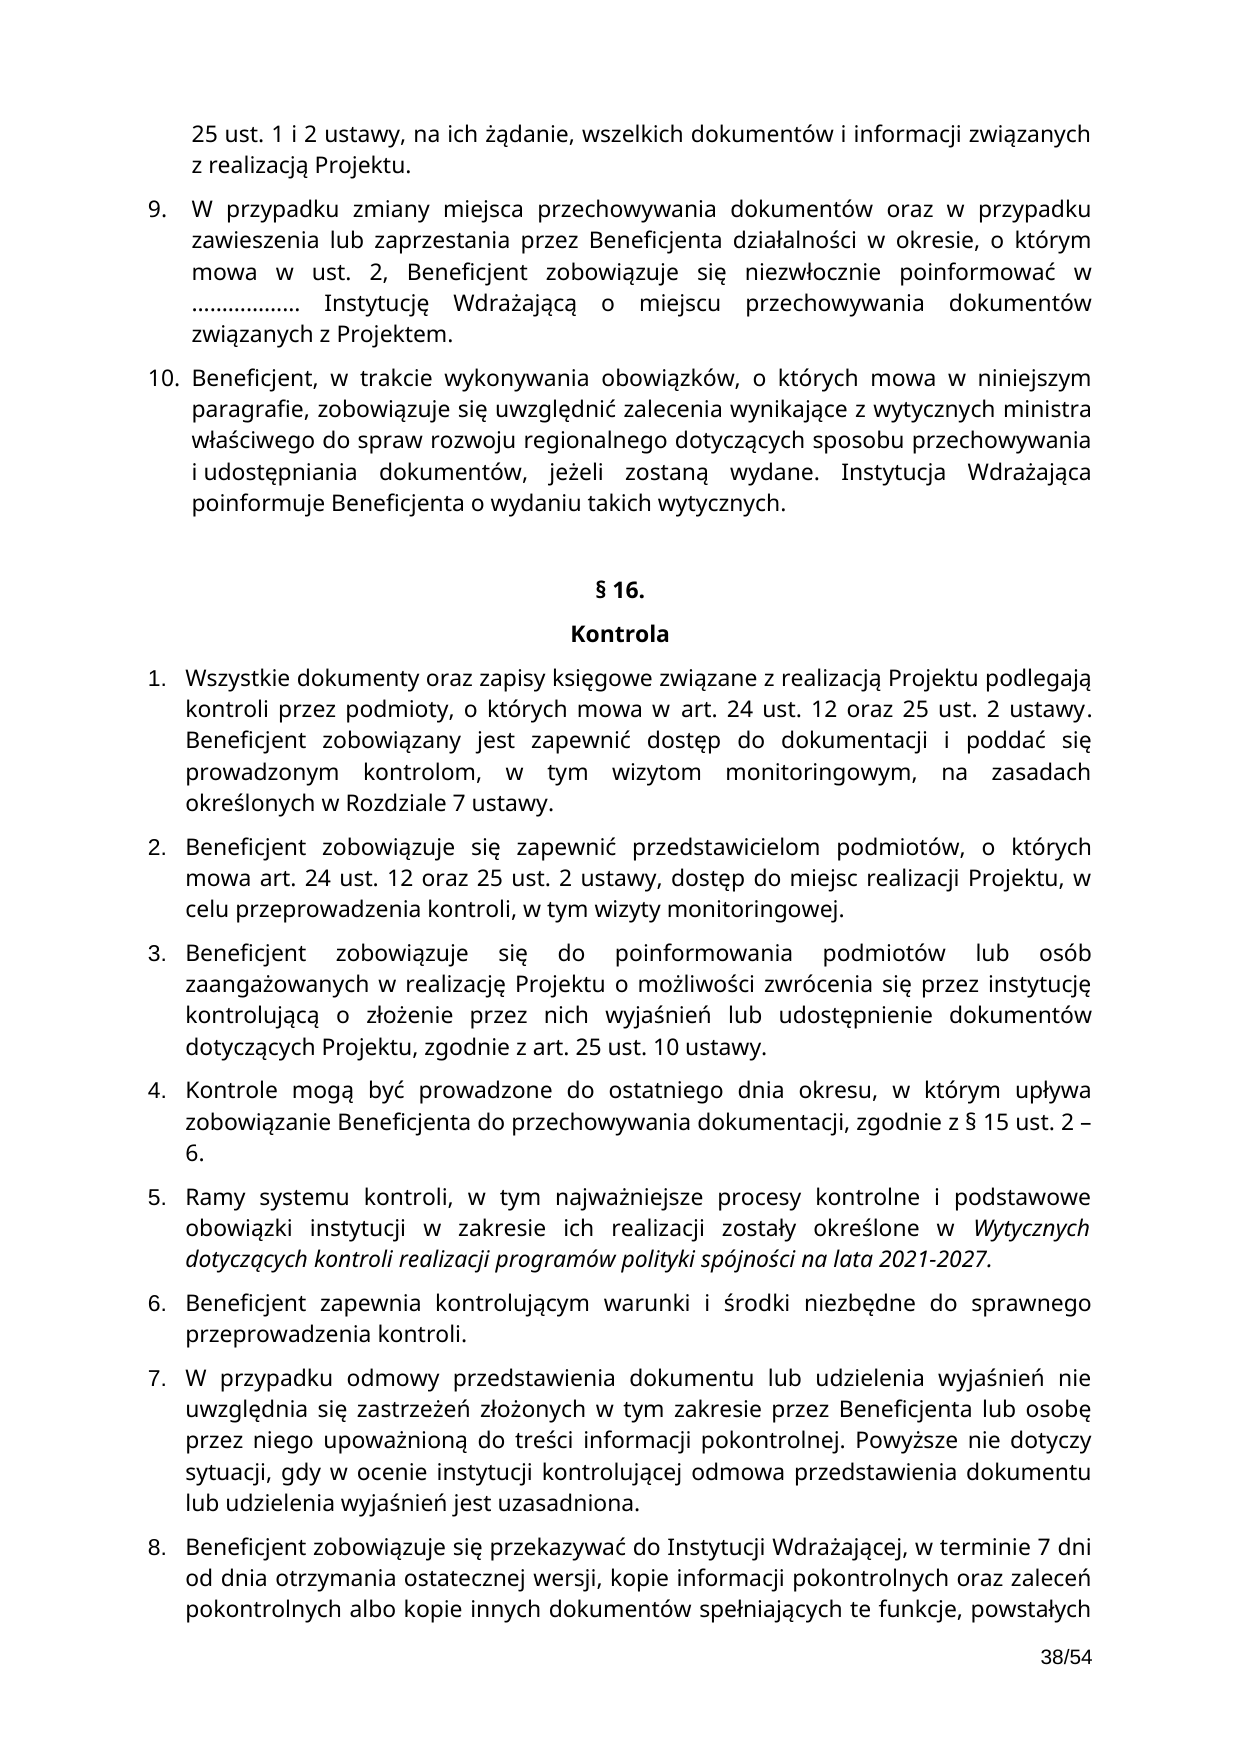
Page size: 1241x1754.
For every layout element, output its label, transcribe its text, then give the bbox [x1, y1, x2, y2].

list Beneficjent zobowiązuje się do poinformowania podmiotów lub osób zaangażowanych w realizację Projektu o możliwości zwrócenia się przez instytucję kontrolującą o złożenie przez nich wyjaśnień lub udostępnienie dokumentów dotyczących Projektu, zgodnie z art. 25 ust. 10 ustawy. [148, 937, 1092, 1062]
text § 16. [148, 574, 1092, 606]
list Beneficjent zobowiązuje się zapewnić przedstawicielom podmiotów, o których mowa art. 24 ust. 12 oraz 25 ust. 2 ustawy, dostęp do miejsc realizacji Projektu, w celu przeprowadzenia kontroli, w tym wizyty monitoringowej. [148, 831, 1092, 924]
list Ramy systemu kontroli, w tym najważniejsze procesy kontrolne i podstawowe obowiązki instytucji w zakresie ich realizacji zostały określone w Wytycznych dotyczących kontroli realizacji programów polityki spójności na lata 2021-2027. [148, 1181, 1092, 1274]
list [148, 118, 1092, 181]
list Wszystkie dokumenty oraz zapisy księgowe związane z realizacją Projektu podlegają kontroli przez podmioty, o których mowa w art. 24 ust. 12 oraz 25 ust. 2 ustawy. Beneficjent zobowiązany jest zapewnić dostęp do dokumentacji i poddać się prowadzonym kontrolom, w tym wizytom monitoringowym, na zasadach określonych w Rozdziale 7 ustawy. [148, 662, 1092, 818]
list W przypadku zmiany miejsca przechowywania dokumentów oraz w przypadku zawieszenia lub zaprzestania przez Beneficjenta działalności w okresie, o którym mowa w ust. 2, Beneficjent zobowiązuje się niezwłocznie poinformować w ……………… Instytucję Wdrażającą o miejscu przechowywania dokumentów związanych z Projektem. [148, 193, 1092, 349]
list Beneficjent zapewnia kontrolującym warunki i środki niezbędne do sprawnego przeprowadzenia kontroli. [148, 1287, 1092, 1349]
text Kontrola [148, 618, 1092, 649]
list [148, 1531, 1092, 1624]
list W przypadku odmowy przedstawienia dokumentu lub udzielenia wyjaśnień nie uwzględnia się zastrzeżeń złożonych w tym zakresie przez Beneficjenta lub osobę przez niego upoważnioną do treści informacji pokontrolnej. Powyższe nie dotyczy sytuacji, gdy w ocenie instytucji kontrolującej odmowa przedstawienia dokumentu lub udzielenia wyjaśnień jest uzasadniona. [148, 1362, 1092, 1518]
list Beneficjent, w trakcie wykonywania obowiązków, o których mowa w niniejszym paragrafie, zobowiązuje się uwzględnić zalecenia wynikające z wytycznych ministra właściwego do spraw rozwoju regionalnego dotyczących sposobu przechowywania i udostępniania dokumentów, jeżeli zostaną wydane. Instytucja Wdrażająca poinformuje Beneficjenta o wydaniu takich wytycznych. [148, 362, 1092, 518]
list Kontrole mogą być prowadzone do ostatniego dnia okresu, w którym upływa zobowiązanie Beneficjenta do przechowywania dokumentacji, zgodnie z § 15 ust. 2 – 6. [148, 1074, 1092, 1168]
